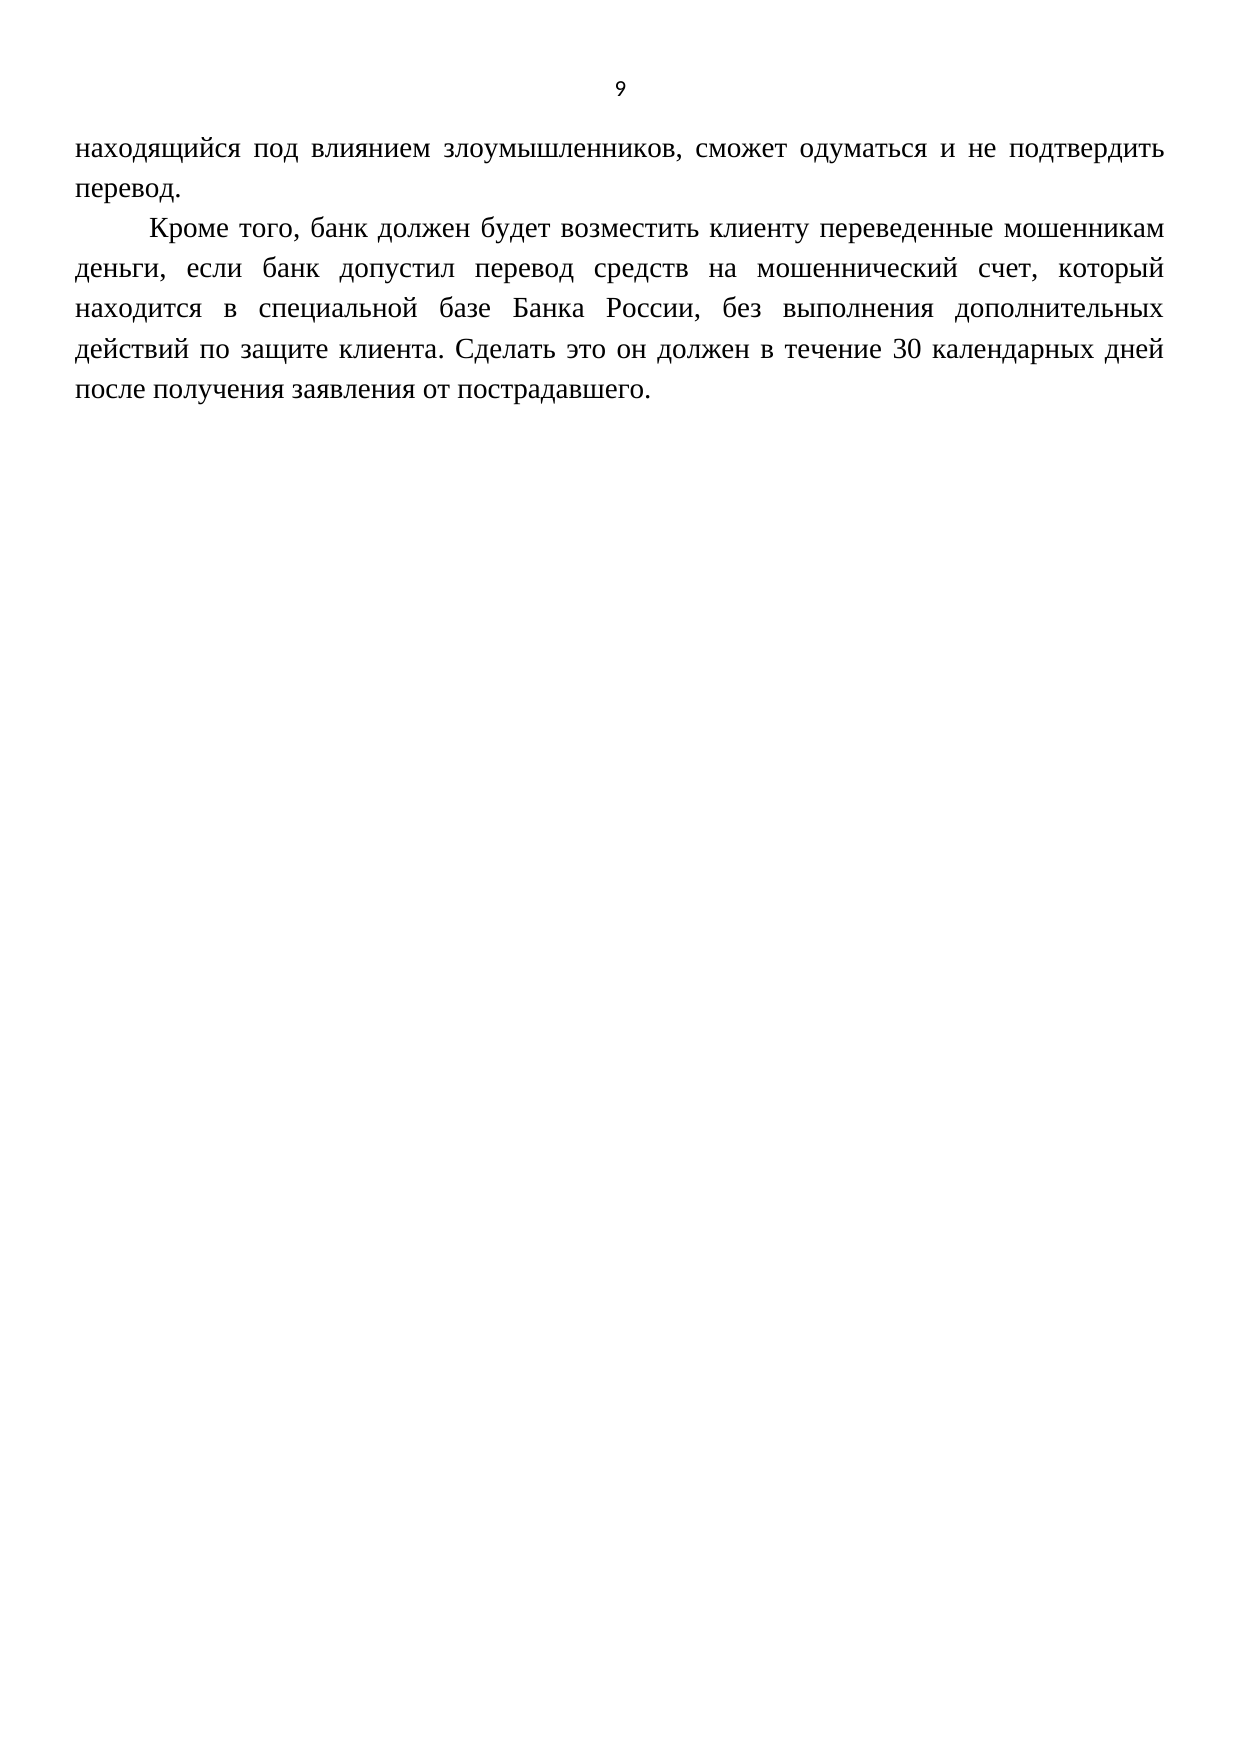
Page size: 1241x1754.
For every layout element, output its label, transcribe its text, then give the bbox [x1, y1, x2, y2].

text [75, 130, 1165, 203]
text Кроме того, банк должен будет возместить клиенту переведенные мошенникам деньги, если банк допустил перевод средств на мошеннический счет, который находится в специальной базе Банка России, без выполнения дополнительных действий по защите клиента. Сделать это он должен в течение 30 календарных дней после получения заявления от пострадавшего. [75, 210, 1165, 404]
